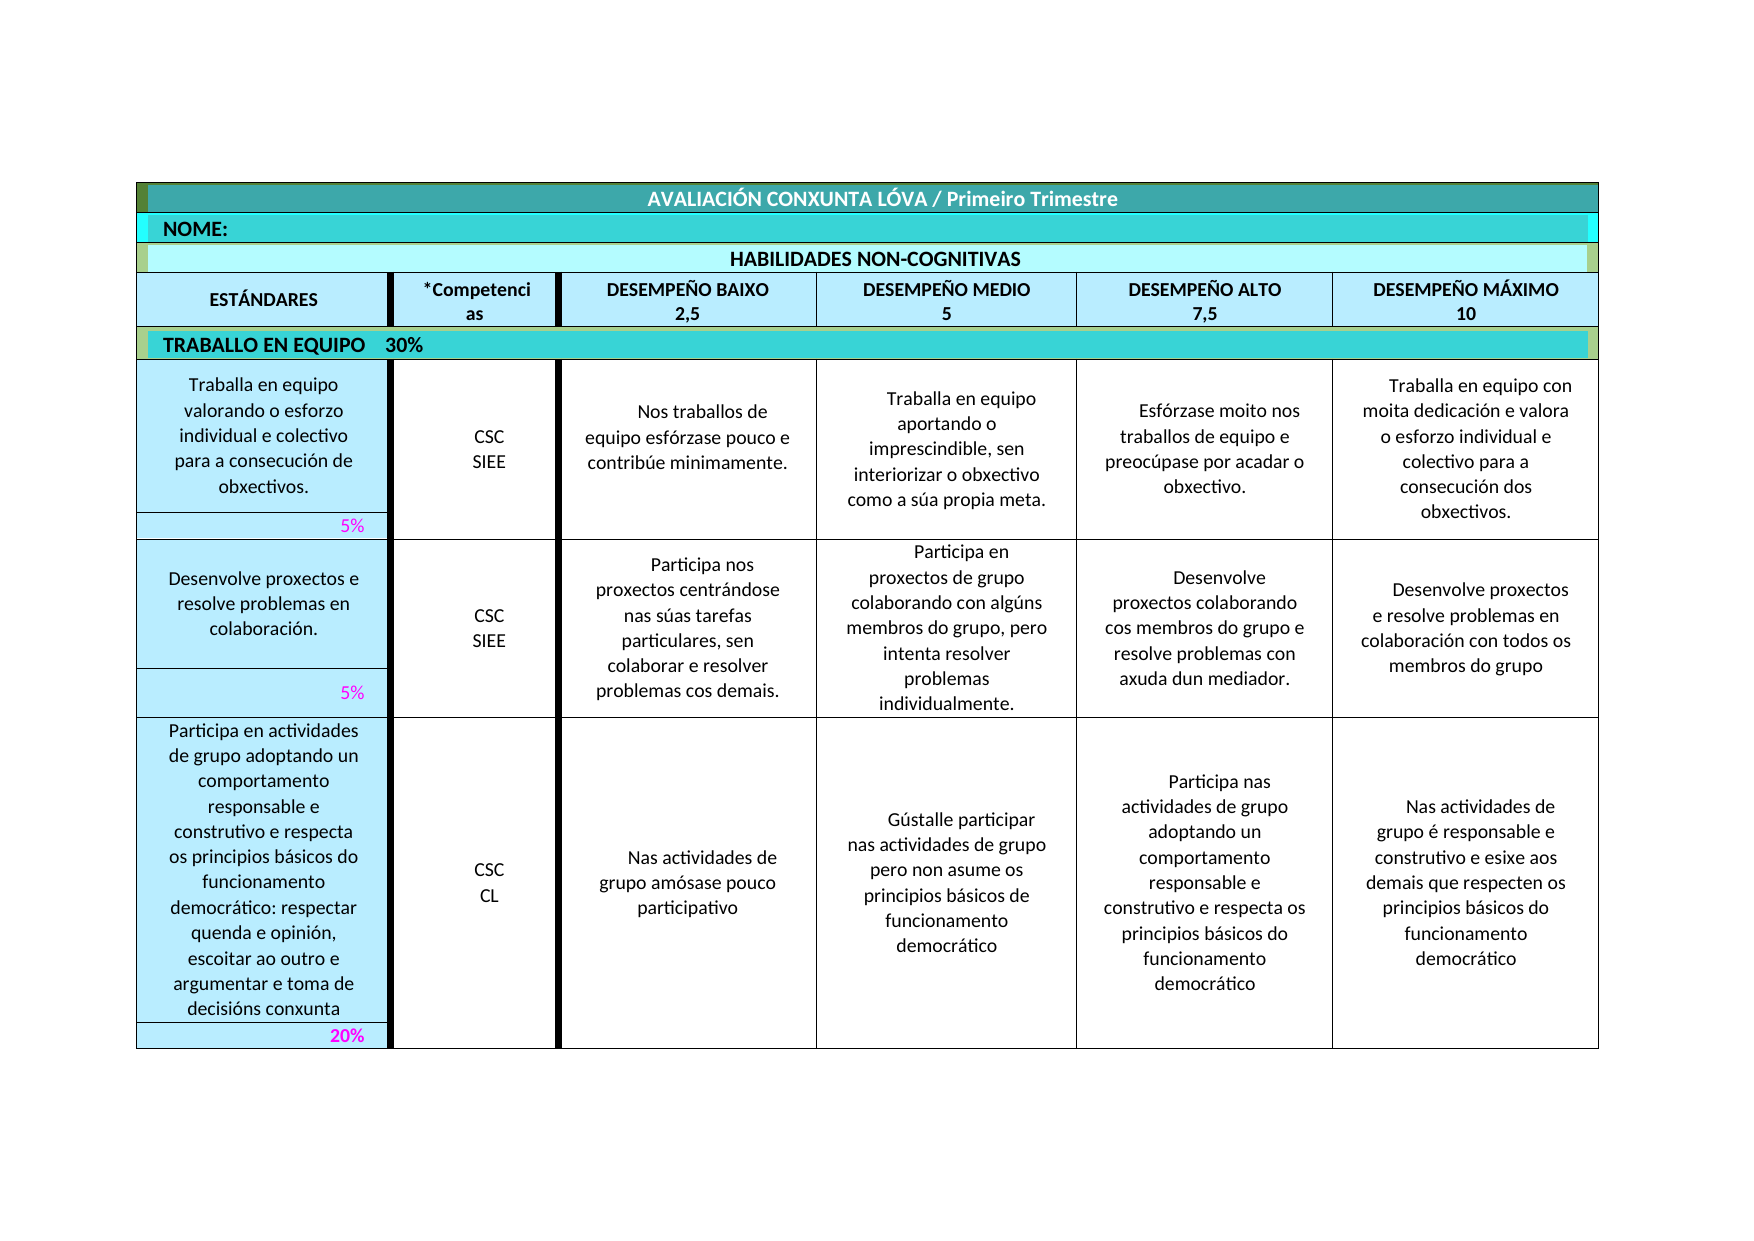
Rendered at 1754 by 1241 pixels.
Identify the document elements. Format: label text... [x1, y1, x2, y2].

table_cell Nos traballos de equipo esfórzase pouco e contribúe minimamente. [562, 360, 816, 538]
table_cell Nas actividades de grupo é responsable e construtivo e esixe aos demais que respecten os principios básicos do funcionamento democrático [1333, 718, 1598, 1048]
table_cell HABILIDADES NON-COGNITIVAS [137, 243, 1598, 272]
table_cell DESEMPEÑO MÁXIMO 10 [1333, 273, 1598, 326]
table_cell CSC CL [394, 718, 555, 1048]
table_cell Esfórzase moito nos traballos de equipo e preocúpase por acadar o obxectivo. [1077, 360, 1332, 538]
table_cell CSC SIEE [394, 540, 555, 717]
table_cell TRABALLO EN EQUIPO 30% [137, 327, 1598, 359]
table_cell NOME: [137, 213, 1598, 242]
table_cell Desenvolve proxectos e resolve problemas en colaboración con todos os membros do grupo [1333, 540, 1598, 717]
table_cell 20% [137, 1023, 387, 1048]
table_cell Participa nos proxectos centrándose nas súas tarefas particulares, sen colaborar e resolver problemas cos demais. [562, 540, 816, 717]
table_cell Desenvolve proxectos e resolve problemas en colaboración. [137, 540, 387, 668]
table_cell Traballa en equipo aportando o imprescindible, sen interiorizar o obxectivo como a súa propia meta. [817, 360, 1076, 538]
table_header AVALIACIÓN CONXUNTA LÓVA / Primeiro Trimestre [137, 183, 1598, 212]
table_cell ESTÁNDARES [137, 273, 387, 326]
table_cell DESEMPEÑO MEDIO 5 [817, 273, 1076, 326]
table_cell Participa en proxectos de grupo colaborando con algúns membros do grupo, pero intenta resolver problemas individualmente. [817, 540, 1076, 717]
table_cell Traballa en equipo con moita dedicación e valora o esforzo individual e colectivo para a consecución dos obxectivos. [1333, 360, 1598, 538]
table_cell Desenvolve proxectos colaborando cos membros do grupo e resolve problemas con axuda dun mediador. [1077, 540, 1332, 717]
table_cell Traballa en equipo valorando o esforzo individual e colectivo para a consecución de obxectivos. [137, 360, 387, 512]
table_cell Participa nas actividades de grupo adoptando un comportamento responsable e construtivo e respecta os principios básicos do funcionamento democrático [1077, 718, 1332, 1048]
table_cell DESEMPEÑO ALTO 7,5 [1077, 273, 1332, 326]
table_cell *Competencias [394, 273, 555, 326]
table_cell 5% [137, 669, 387, 717]
table_cell Nas actividades de grupo amósase pouco participativo [562, 718, 816, 1048]
table_cell DESEMPEÑO BAIXO 2,5 [562, 273, 816, 326]
table_cell Gústalle participar nas actividades de grupo pero non asume os principios básicos de funcionamento democrático [817, 718, 1076, 1048]
table_cell Participa en actividades de grupo adoptando un comportamento responsable e construtivo e respecta os principios básicos do funcionamento democrático: respectar quenda e opinión, escoitar ao outro e argumentar e toma de decisións conxunta [137, 718, 387, 1022]
table_cell CSC SIEE [394, 360, 555, 538]
table_cell 5% [137, 513, 387, 538]
